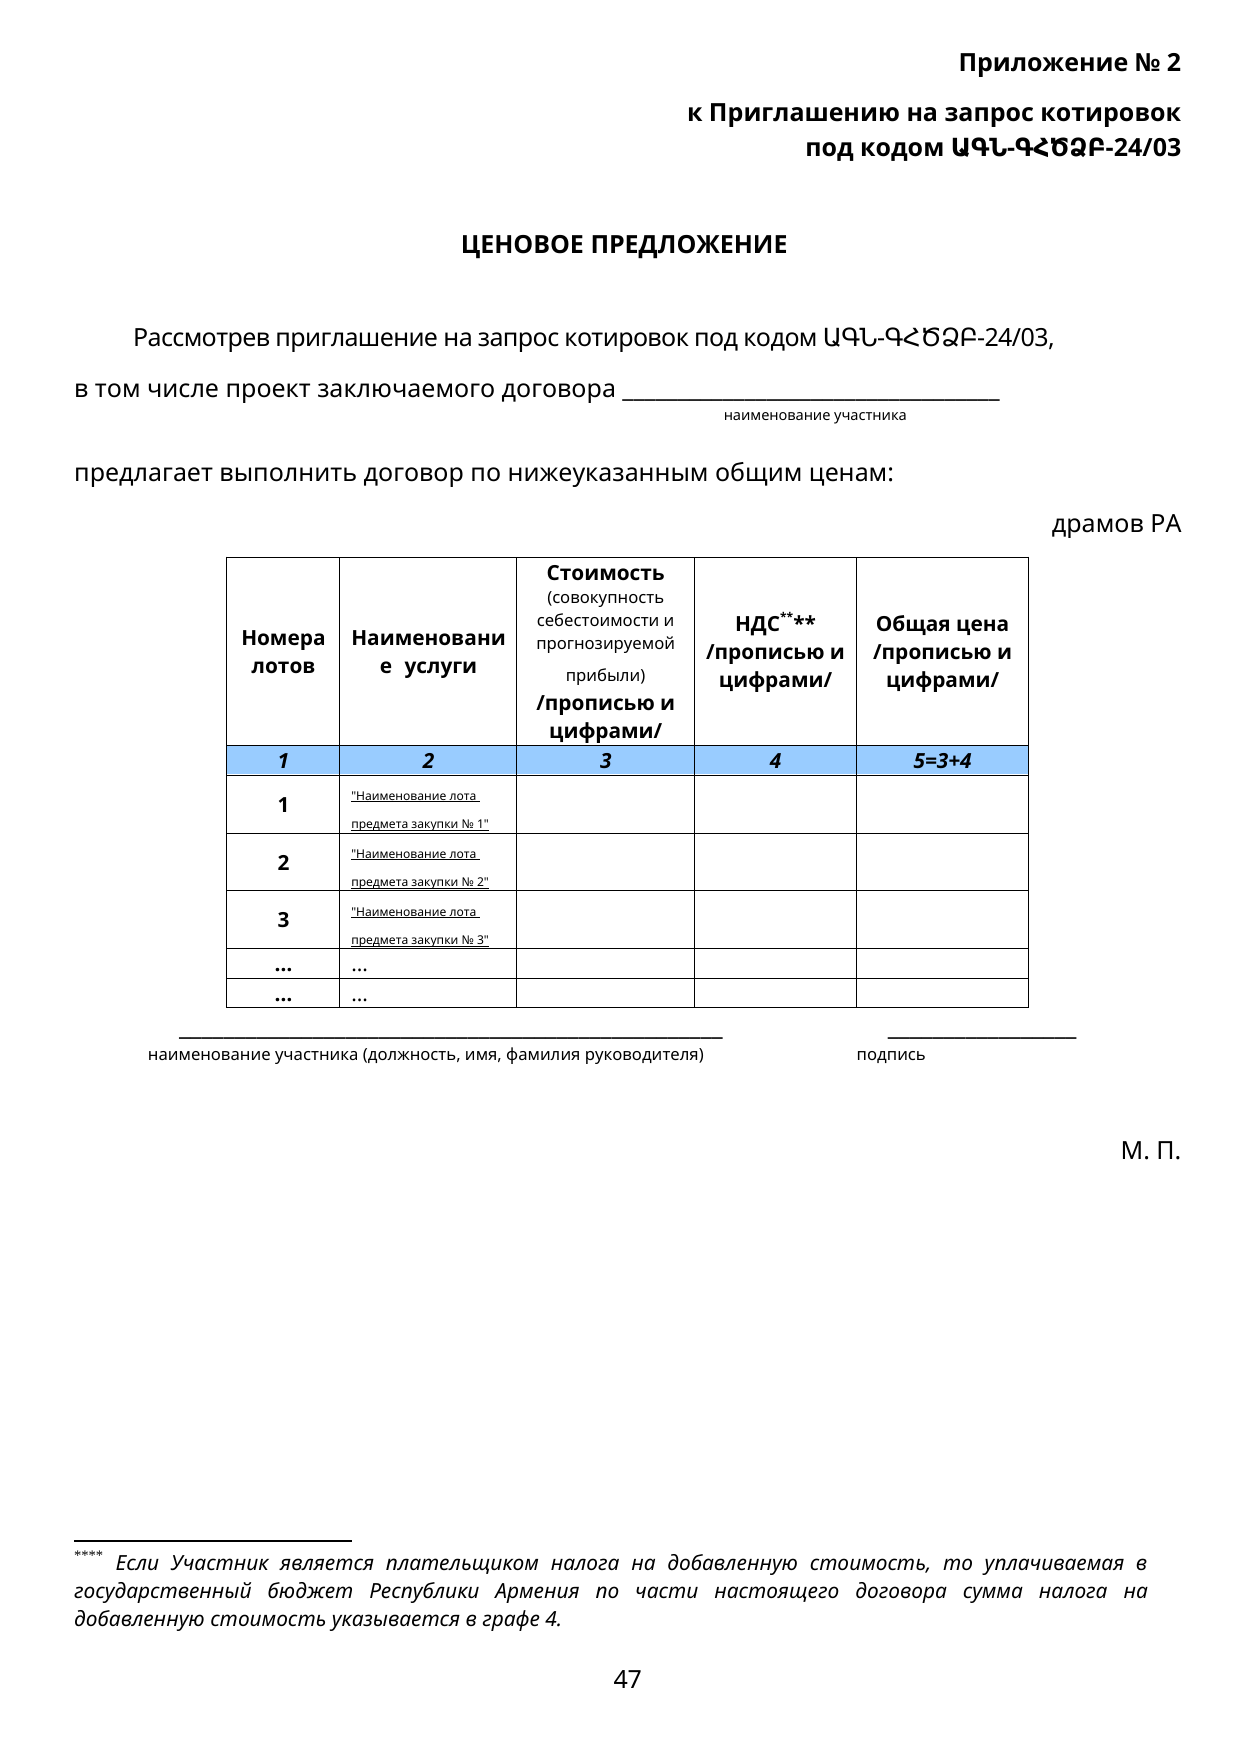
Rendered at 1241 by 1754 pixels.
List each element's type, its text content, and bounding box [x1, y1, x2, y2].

table_cell 2 [340, 746, 516, 774]
text _________________________________________________ _________________ [74, 1008, 1181, 1042]
table_cell [857, 834, 1028, 890]
table_cell [517, 949, 694, 978]
table_cell [857, 949, 1028, 978]
table_cell [857, 891, 1028, 948]
text в том числе проект заключаемого договора __________________________________ [74, 370, 1181, 404]
text наименование участника [723, 404, 1181, 438]
text драмов РА [74, 506, 1181, 540]
text Рассмотрев приглашение на запрос котировок под кодом ԱԳՆ-ԳՀԾՁԲ-24/03, [74, 319, 1181, 354]
table_cell "Наименование лота предмета закупки № 1" [340, 776, 516, 832]
table_header НДС** /прописью и цифрами/ [695, 558, 856, 745]
table_cell … [227, 949, 339, 978]
text предлагает выполнить договор по нижеуказанным общим ценам: [74, 455, 1181, 489]
table_cell [695, 776, 856, 832]
table_cell 3 [517, 746, 694, 774]
table_cell [517, 834, 694, 890]
table_cell ... [340, 979, 516, 1007]
table_cell 4 [695, 746, 856, 774]
table_header Номера лотов [227, 558, 339, 745]
table_cell [695, 949, 856, 978]
text ЦЕНОВОЕ ПРЕДЛОЖЕНИЕ [67, 226, 1181, 261]
table_cell [695, 979, 856, 1007]
table_cell [517, 891, 694, 948]
table_cell ... [340, 949, 516, 978]
text Приложение № 2 [74, 44, 1181, 78]
text М. П. [74, 1132, 1181, 1167]
text наименование участника (должность, имя, фамилия руководителя) подпись [148, 1042, 1181, 1065]
table_header Общая цена /прописью и цифрами/ [857, 558, 1028, 745]
text к Приглашению на запрос котировок под кодом ԱԳՆ-ԳՀԾՁԲ-24/03 [74, 95, 1181, 163]
table_cell 1 [227, 776, 339, 832]
table_cell [695, 834, 856, 890]
table_header Наименование услуги [340, 558, 516, 745]
table_cell [857, 776, 1028, 832]
table_cell 3 [227, 891, 339, 948]
table_cell … [227, 979, 339, 1007]
table_cell 2 [227, 834, 339, 890]
table_cell 1 [227, 746, 339, 774]
table_cell [857, 979, 1028, 1007]
table_cell "Наименование лота предмета закупки № 2" [340, 834, 516, 890]
table_cell [517, 776, 694, 832]
table_cell 5=3+4 [857, 746, 1028, 774]
table_header Стоимость (совокупность себестоимости и прогнозируемой прибыли) /прописью и цифрами/ [517, 558, 694, 745]
table_cell [517, 979, 694, 1007]
table_cell "Наименование лота предмета закупки № 3" [340, 891, 516, 948]
table_cell [695, 891, 856, 948]
